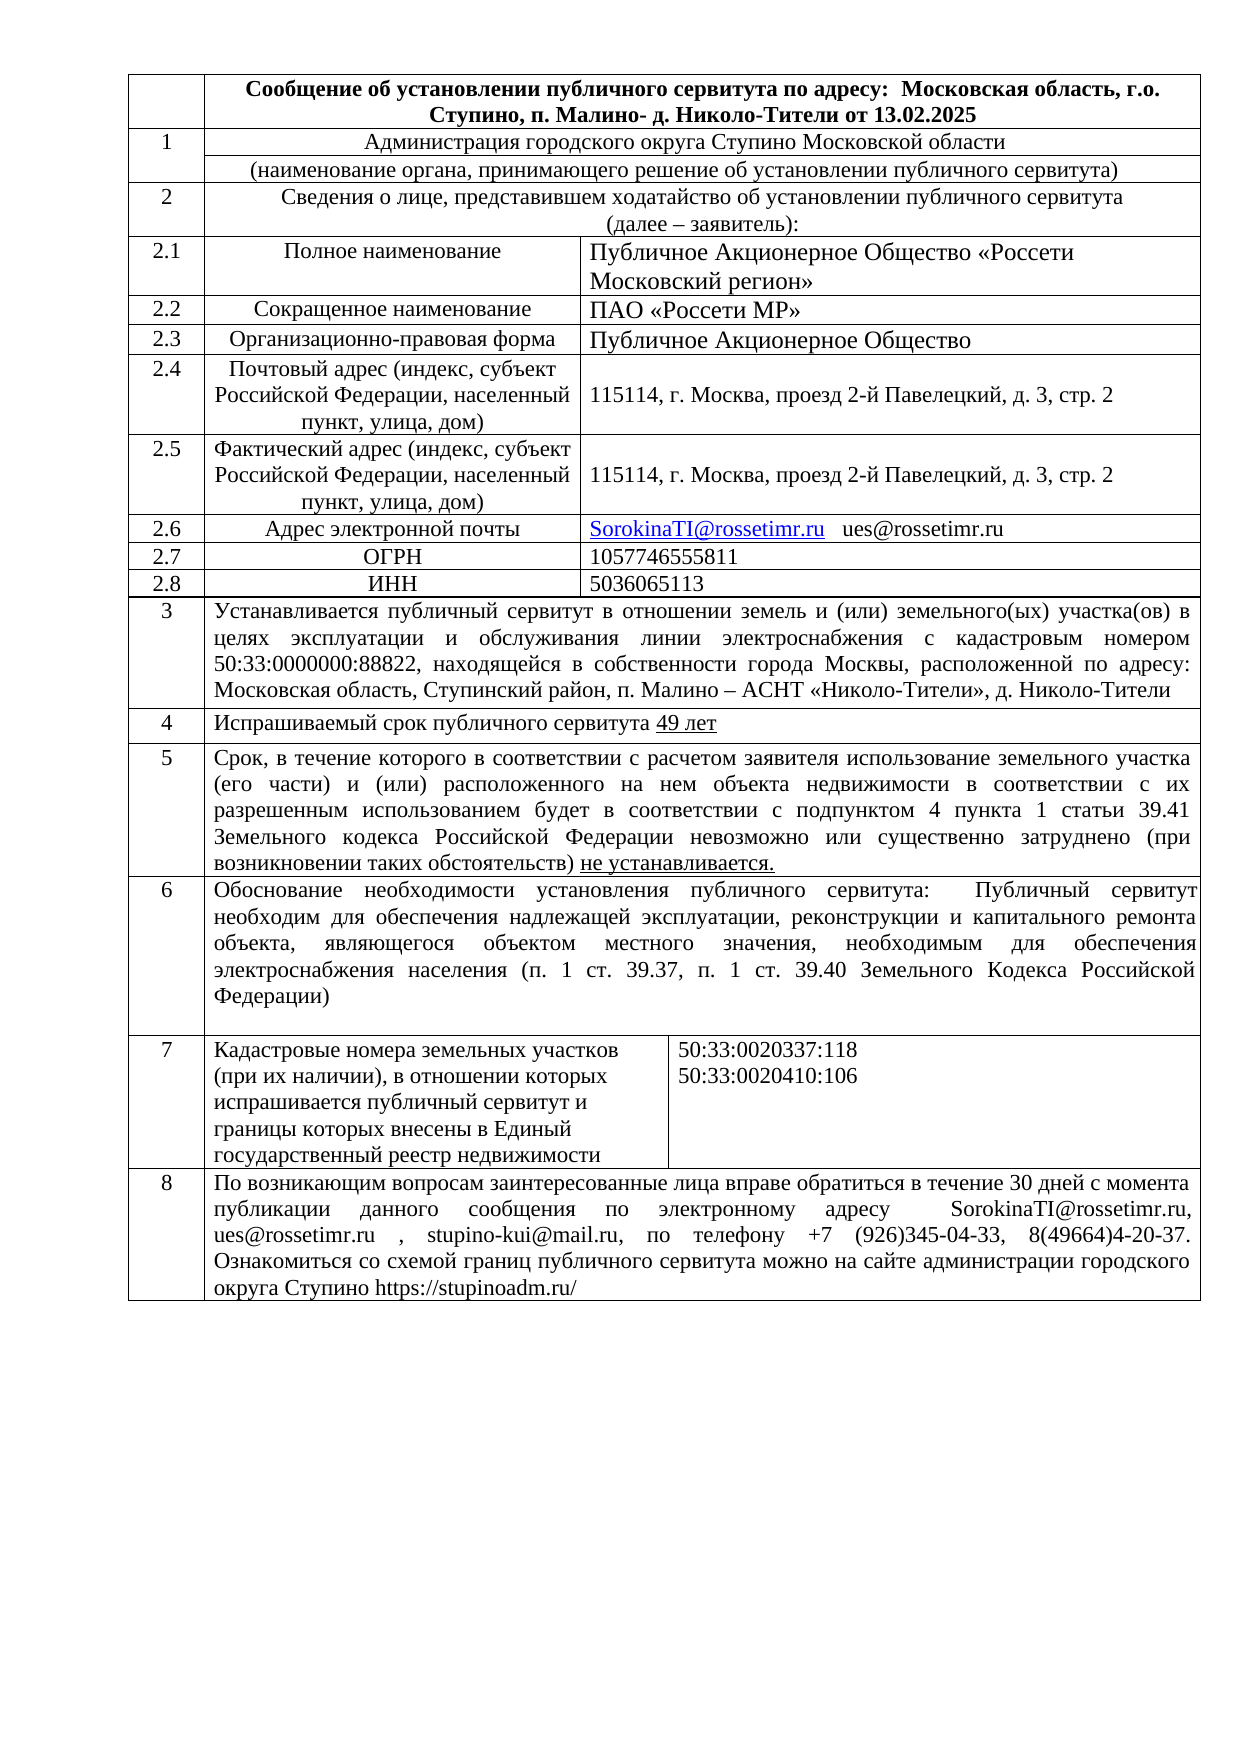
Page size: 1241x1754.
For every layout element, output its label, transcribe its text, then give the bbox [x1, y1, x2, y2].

table_cell Обоснование необходимости установления публичного сервитута: Публичный сервитут необходим для обеспечения надлежащей эксплуатации, реконструкции и капитального ремонта объекта, являющегося объектом местного значения, необходимым для обеспечения электроснабжения населения (п. 1 ст. 39.37, п. 1 ст. 39.40 Земельного Кодекса Российской Федерации) [205, 877, 1200, 1035]
table_cell Фактический адрес (индекс, субъект Российской Федерации, населенный пункт, улица, дом) [205, 435, 580, 514]
table_cell 2 [129, 183, 204, 236]
table_cell 8 [129, 1169, 204, 1300]
table_cell По возникающим вопросам заинтересованные лица вправе обратиться в течение 30 дней с момента публикации данного сообщения по электронному адресу SorokinaTI@rossetimr.ru, ues@rossetimr.ru , stupino-kui@mail.ru, по телефону +7 (926)345-04-33, 8(49664)4-20-37. Ознакомиться со схемой границ публичного сервитута можно на сайте администрации городского округа Ступино https://stupinoadm.ru/ [205, 1169, 1200, 1300]
table_cell 2.2 [129, 296, 204, 324]
table_cell Почтовый адрес (индекс, субъект Российской Федерации, населенный пункт, улица, дом) [205, 355, 580, 434]
table_cell 1 [129, 129, 204, 182]
table_cell 5 [129, 744, 204, 876]
table_cell [1131, 156, 1200, 182]
table_cell ПАО «Россети МР» [581, 296, 1200, 324]
table_cell Устанавливается публичный сервитут в отношении земель и (или) земельного(ых) участка(ов) в целях эксплуатации и обслуживания линии электроснабжения с кадастровым номером 50:33:0000000:88822, находящейся в собственности города Москвы, расположенной по адресу: Московская область, Ступинский район, п. Малино – АСНТ «Николо-Тители», д. Николо-Тители [205, 598, 1200, 708]
table_cell (наименование органа, принимающего решение об установлении публичного сервитута) [239, 156, 1131, 182]
table_cell ОГРН [205, 543, 580, 569]
table_cell 6 [129, 877, 204, 1035]
table_cell [205, 156, 239, 182]
table_cell ИНН [205, 570, 580, 596]
table_header Сообщение об установлении публичного сервитута по адресу: Московская область, г.о. Ступино, п. Малино- д. Николо-Тители от 13.02.2025 [205, 75, 1200, 127]
table_cell Срок, в течение которого в соответствии с расчетом заявителя использование земельного участка (его части) и (или) расположенного на нем объекта недвижимости в соответствии с их разрешенным использованием будет в соответствии с подпунктом 4 пункта 1 статьи 39.41 Земельного кодекса Российской Федерации невозможно или существенно затруднено (при возникновении таких обстоятельств) не устанавливается. [205, 744, 1200, 876]
table_cell SorokinaTI@rossetimr.ru ues@rossetimr.ru [581, 515, 1200, 542]
table_cell 115114, г. Москва, проезд 2-й Павелецкий, д. 3, стр. 2 [581, 435, 1200, 514]
table_cell 7 [129, 1036, 204, 1167]
table_cell 4 [129, 709, 204, 743]
table_cell 2.1 [129, 237, 204, 294]
table_cell Сокращенное наименование [205, 296, 580, 324]
table_cell 115114, г. Москва, проезд 2-й Павелецкий, д. 3, стр. 2 [581, 355, 1200, 434]
table_cell Сведения о лице, представившем ходатайство об установлении публичного сервитута (далее – заявитель): [205, 183, 1200, 236]
table_cell 2.5 [129, 435, 204, 514]
table_cell 2.4 [129, 355, 204, 434]
table_cell Испрашиваемый срок публичного сервитута 49 лет [205, 709, 1200, 743]
table_cell 1057746555811 [581, 543, 1200, 569]
table_cell 3 [129, 598, 204, 708]
table_cell [205, 129, 239, 155]
table_cell Администрация городского округа Ступино Московской области [239, 129, 1131, 155]
table_cell 2.6 [129, 515, 204, 542]
table_header [129, 75, 204, 127]
table_cell 2.7 [129, 543, 204, 569]
table_cell 50:33:0020337:118 50:33:0020410:106 [669, 1036, 1200, 1167]
table_cell Полное наименование [205, 237, 580, 294]
table_cell Адрес электронной почты [205, 515, 580, 542]
table_cell 5036065113 [581, 570, 1200, 596]
table_cell 2.8 [129, 570, 204, 596]
table_cell Публичное Акционерное Общество [581, 325, 1200, 354]
table_cell 2.3 [129, 325, 204, 354]
table_cell Кадастровые номера земельных участков (при их наличии), в отношении которых испрашивается публичный сервитут и границы которых внесены в Единый государственный реестр недвижимости [205, 1036, 668, 1167]
table_cell [1131, 129, 1200, 155]
table_cell Публичное Акционерное Общество «Россети Московский регион» [581, 237, 1200, 294]
table_cell Организационно-правовая форма [205, 325, 580, 354]
